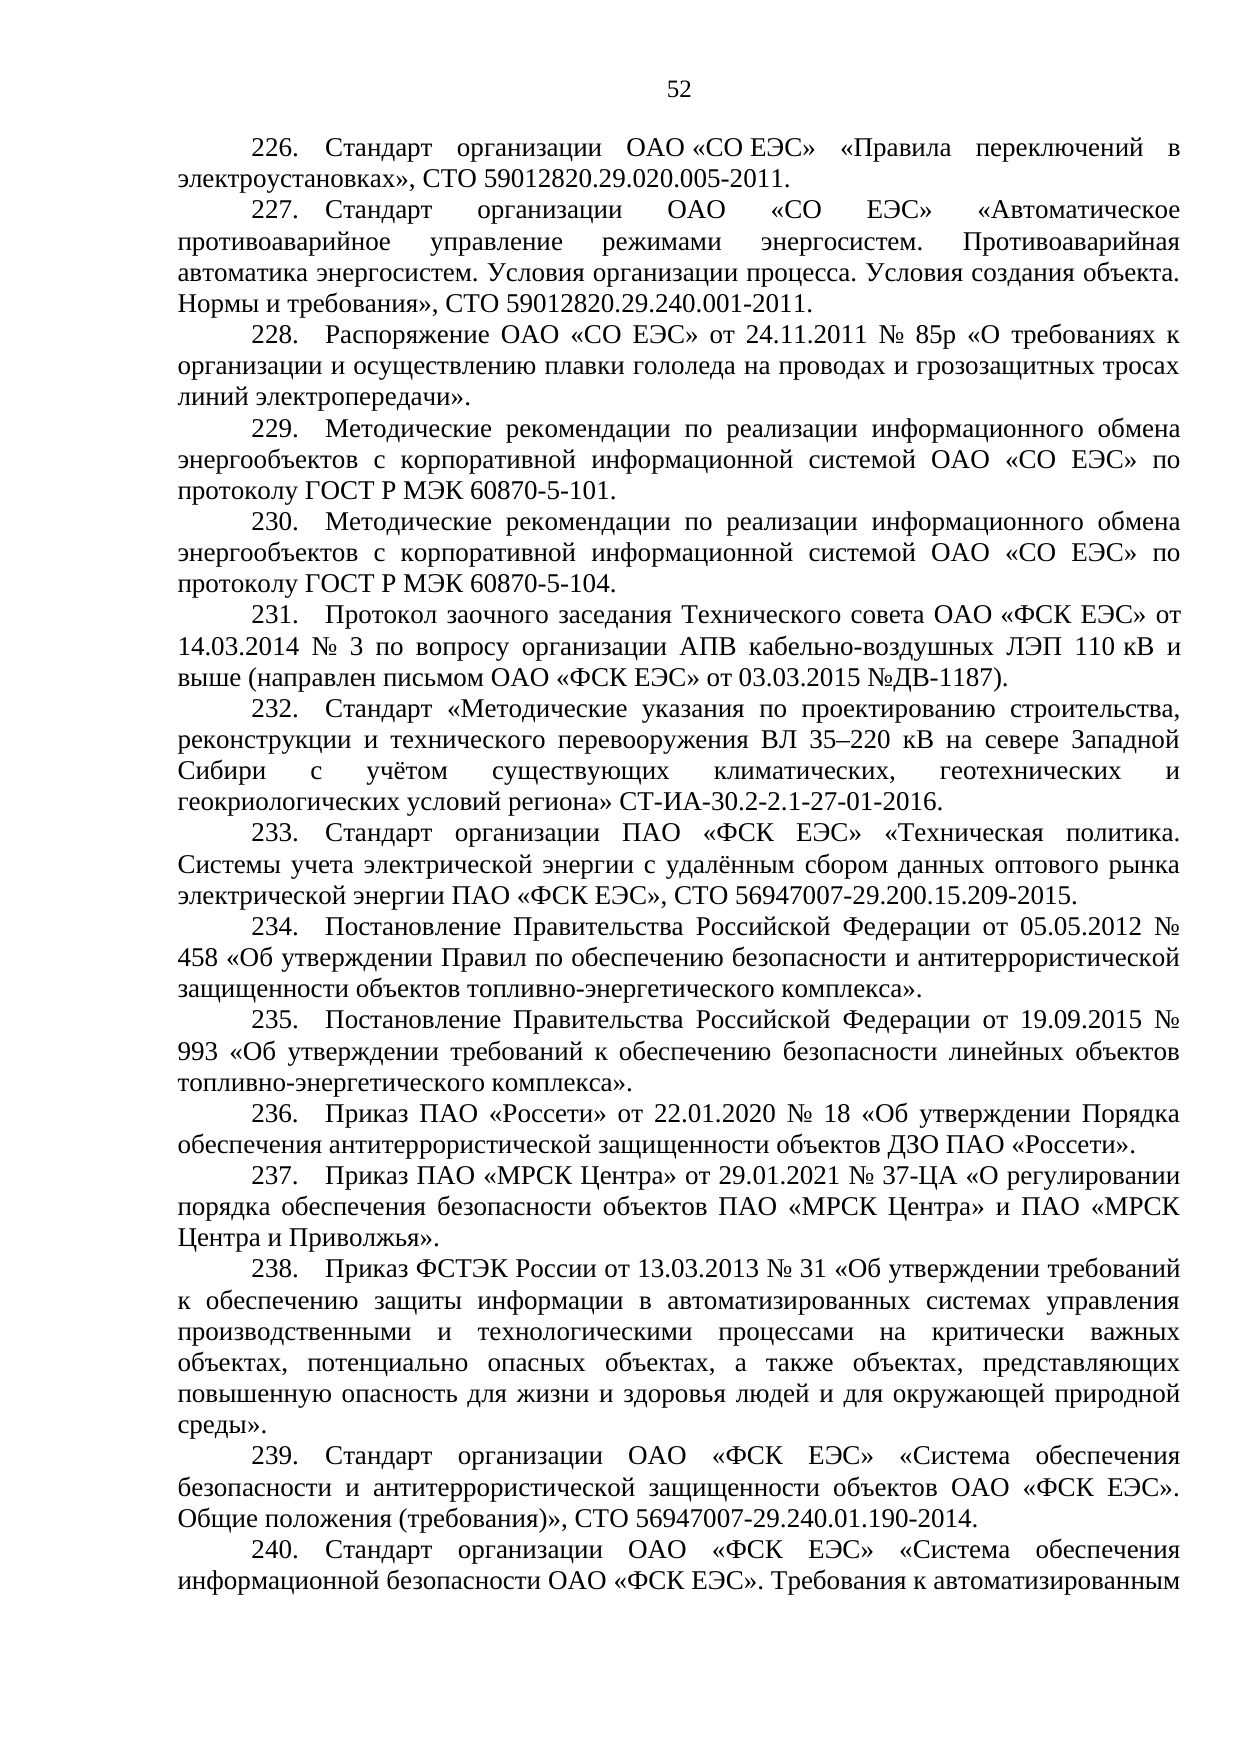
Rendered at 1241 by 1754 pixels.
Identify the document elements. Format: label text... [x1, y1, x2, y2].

list Приказ ПАО «Россети» от 22.01.2020 № 18 «Об утверждении Порядка обеспечения антитеррористической защищенности объектов ДЗО ПАО «Россети». [177, 1097, 1181, 1159]
list Постановление Правительства Российской Федерации от 19.09.2015 № 993 «Об утверждении требований к обеспечению безопасности линейных объектов топливно-энергетического комплекса». [177, 1003, 1181, 1097]
list Методические рекомендации по реализации информационного обмена энергообъектов с корпоративной информационной системой ОАО «СО ЕЭС» по протоколу ГОСТ Р МЭК 60870-5-101. [177, 412, 1181, 505]
list Приказ ФСТЭК России от 13.03.2013 № 31 «Об утверждении требований к обеспечению защиты информации в автоматизированных системах управления производственными и технологическими процессами на критически важных объектах, потенциально опасных объектах, а также объектах, представляющих повышенную опасность для жизни и здоровья людей и для окружающей природной среды». [177, 1253, 1181, 1439]
list Протокол заочного заседания Технического совета ОАО «ФСК ЕЭС» от 14.03.2014 № 3 по вопросу организации АПВ кабельно-воздушных ЛЭП 110 кВ и выше (направлен письмом ОАО «ФСК ЕЭС» от 03.03.2015 №ДВ-1187). [177, 598, 1181, 692]
list Стандарт организации ПАО «ФСК ЕЭС» «Техническая политика. Системы учета электрической энергии с удалённым сбором данных оптового рынка электрической энергии ПАО «ФСК ЕЭС», СТО 56947007-29.200.15.209-2015. [177, 817, 1181, 910]
list Постановление Правительства Российской Федерации от 05.05.2012 № 458 «Об утверждении Правил по обеспечению безопасности и антитеррористической защищенности объектов топливно-энергетического комплекса». [177, 910, 1181, 1003]
list Стандарт «Методические указания по проектированию строительства, реконструкции и технического перевооружения ВЛ 35–220 кВ на севере Западной Сибири с учётом существующих климатических, геотехнических и геокриологических условий региона» СТ-ИА-30.2-2.1-27-01-2016. [177, 692, 1181, 817]
list Методические рекомендации по реализации информационного обмена энергообъектов с корпоративной информационной системой ОАО «СО ЕЭС» по протоколу ГОСТ Р МЭК 60870-5-104. [177, 505, 1181, 598]
list Стандарт организации ОАО «СО ЕЭС» «Автоматическое противоаварийное управление режимами энергосистем. Противоаварийная автоматика энергосистем. Условия организации процесса. Условия создания объекта. Нормы и требования», СТО 59012820.29.240.001-2011. [177, 194, 1181, 318]
list Стандарт организации ОАО «ФСК ЕЭС» «Система обеспечения безопасности и антитеррористической защищенности объектов ОАО «ФСК ЕЭС». Общие положения (требования)», СТО 56947007-29.240.01.190-2014. [177, 1439, 1181, 1533]
list Стандарт организации ОАО «СО ЕЭС» «Правила переключений в электроустановках», СТО 59012820.29.020.005-2011. [177, 131, 1181, 194]
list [177, 1533, 1181, 1595]
list Приказ ПАО «МРСК Центра» от 29.01.2021 № 37-ЦА «О регулировании порядка обеспечения безопасности объектов ПАО «МРСК Центра» и ПАО «МРСК Центра и Приволжья». [177, 1159, 1181, 1253]
list Распоряжение ОАО «СО ЕЭС» от 24.11.2011 № 85р «О требованиях к организации и осуществлению плавки гололеда на проводах и грозозащитных тросах линий электропередачи». [177, 318, 1181, 412]
